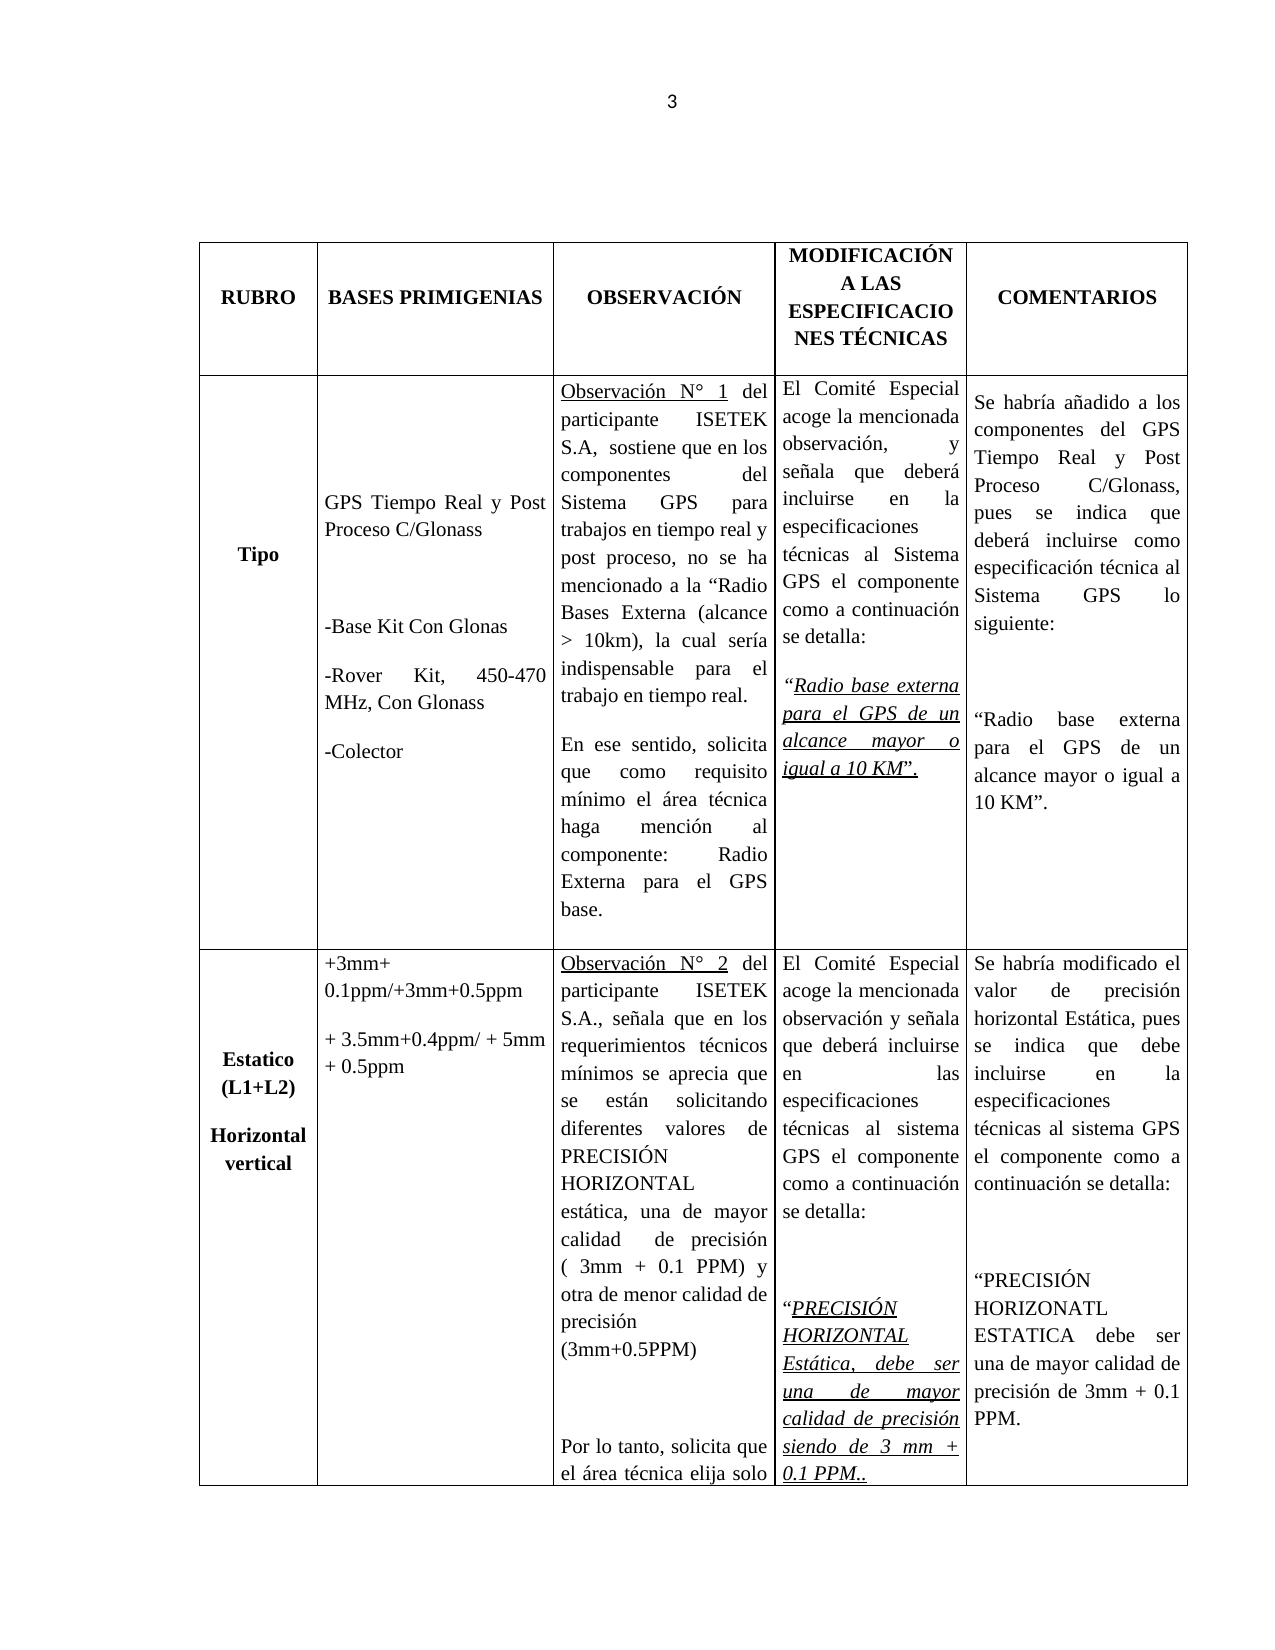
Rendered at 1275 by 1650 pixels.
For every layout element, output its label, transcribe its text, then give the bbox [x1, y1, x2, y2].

table_header COMENTARIOS [967, 243, 1187, 375]
table_cell Observación N° 1 del participante ISETEK S.A, sostiene que en los componentes del Sistema GPS para trabajos en tiempo real y post proceso, no se ha mencionado a la “Radio Bases Externa (alcance > 10km), la cual sería indispensable para el trabajo en tiempo real. En ese sentido, solicita que como requisito mínimo el área técnica haga mención al componente: Radio Externa para el GPS base. [554, 376, 774, 949]
table_cell GPS Tiempo Real y Post Proceso C/Glonass -Base Kit Con Glonas -Rover Kit, 450-470 MHz, Con Glonass -Colector [318, 376, 553, 949]
table_header RUBRO [200, 243, 317, 375]
table_cell El Comité Especial acoge la mencionada observación y señala que deberá incluirse en las especificaciones técnicas al sistema GPS el componente como a continuación se detalla: “PRECISIÓN HORIZONTAL Estática, debe ser una de mayor calidad de precisión siendo de 3 mm + 0.1 PPM.. [776, 950, 966, 1485]
table_cell Estatico (L1+L2) Horizontal vertical [200, 950, 317, 1485]
table_cell El Comité Especial acoge la mencionada observación, y señala que deberá incluirse en la especificaciones técnicas al Sistema GPS el componente como a continuación se detalla: “Radio base externa para el GPS de un alcance mayor o igual a 10 KM”. [776, 376, 966, 949]
table_cell Observación N° 2 del participante ISETEK S.A., señala que en los requerimientos técnicos mínimos se aprecia que se están solicitando diferentes valores de PRECISIÓN HORIZONTAL estática, una de mayor calidad de precisión ( 3mm + 0.1 PPM) y otra de menor calidad de precisión (3mm+0.5PPM) Por lo tanto, solicita que el área técnica elija solo una de ellas, la mejor, como característica técnica mínima con el fin que la Municipalidad pueda obtener el instrumento de mejor calidad de precisión, o en su defecto asignar un puntaje a la mayor calidad de precisión. [554, 950, 774, 1485]
table_header MODIFICACIÓN A LAS ESPECIFICACIONES TÉCNICAS [776, 243, 966, 375]
table_cell Se habría modificado el valor de precisión horizontal Estática, pues se indica que debe incluirse en la especificaciones técnicas al sistema GPS el componente como a continuación se detalla: “PRECISIÓN HORIZONATL ESTATICA debe ser una de mayor calidad de precisión de 3mm + 0.1 PPM. [967, 950, 1187, 1485]
table_header BASES PRIMIGENIAS [318, 243, 553, 375]
table_cell Tipo [200, 376, 317, 949]
table_header OBSERVACIÓN [554, 243, 774, 375]
table_cell Se habría añadido a los componentes del GPS Tiempo Real y Post Proceso C/Glonass, pues se indica que deberá incluirse como especificación técnica al Sistema GPS lo siguiente: “Radio base externa para el GPS de un alcance mayor o igual a 10 KM”. [967, 376, 1187, 949]
table_cell +3mm+ 0.1ppm/+3mm+0.5ppm + 3.5mm+0.4ppm/ + 5mm + 0.5ppm [318, 950, 553, 1485]
